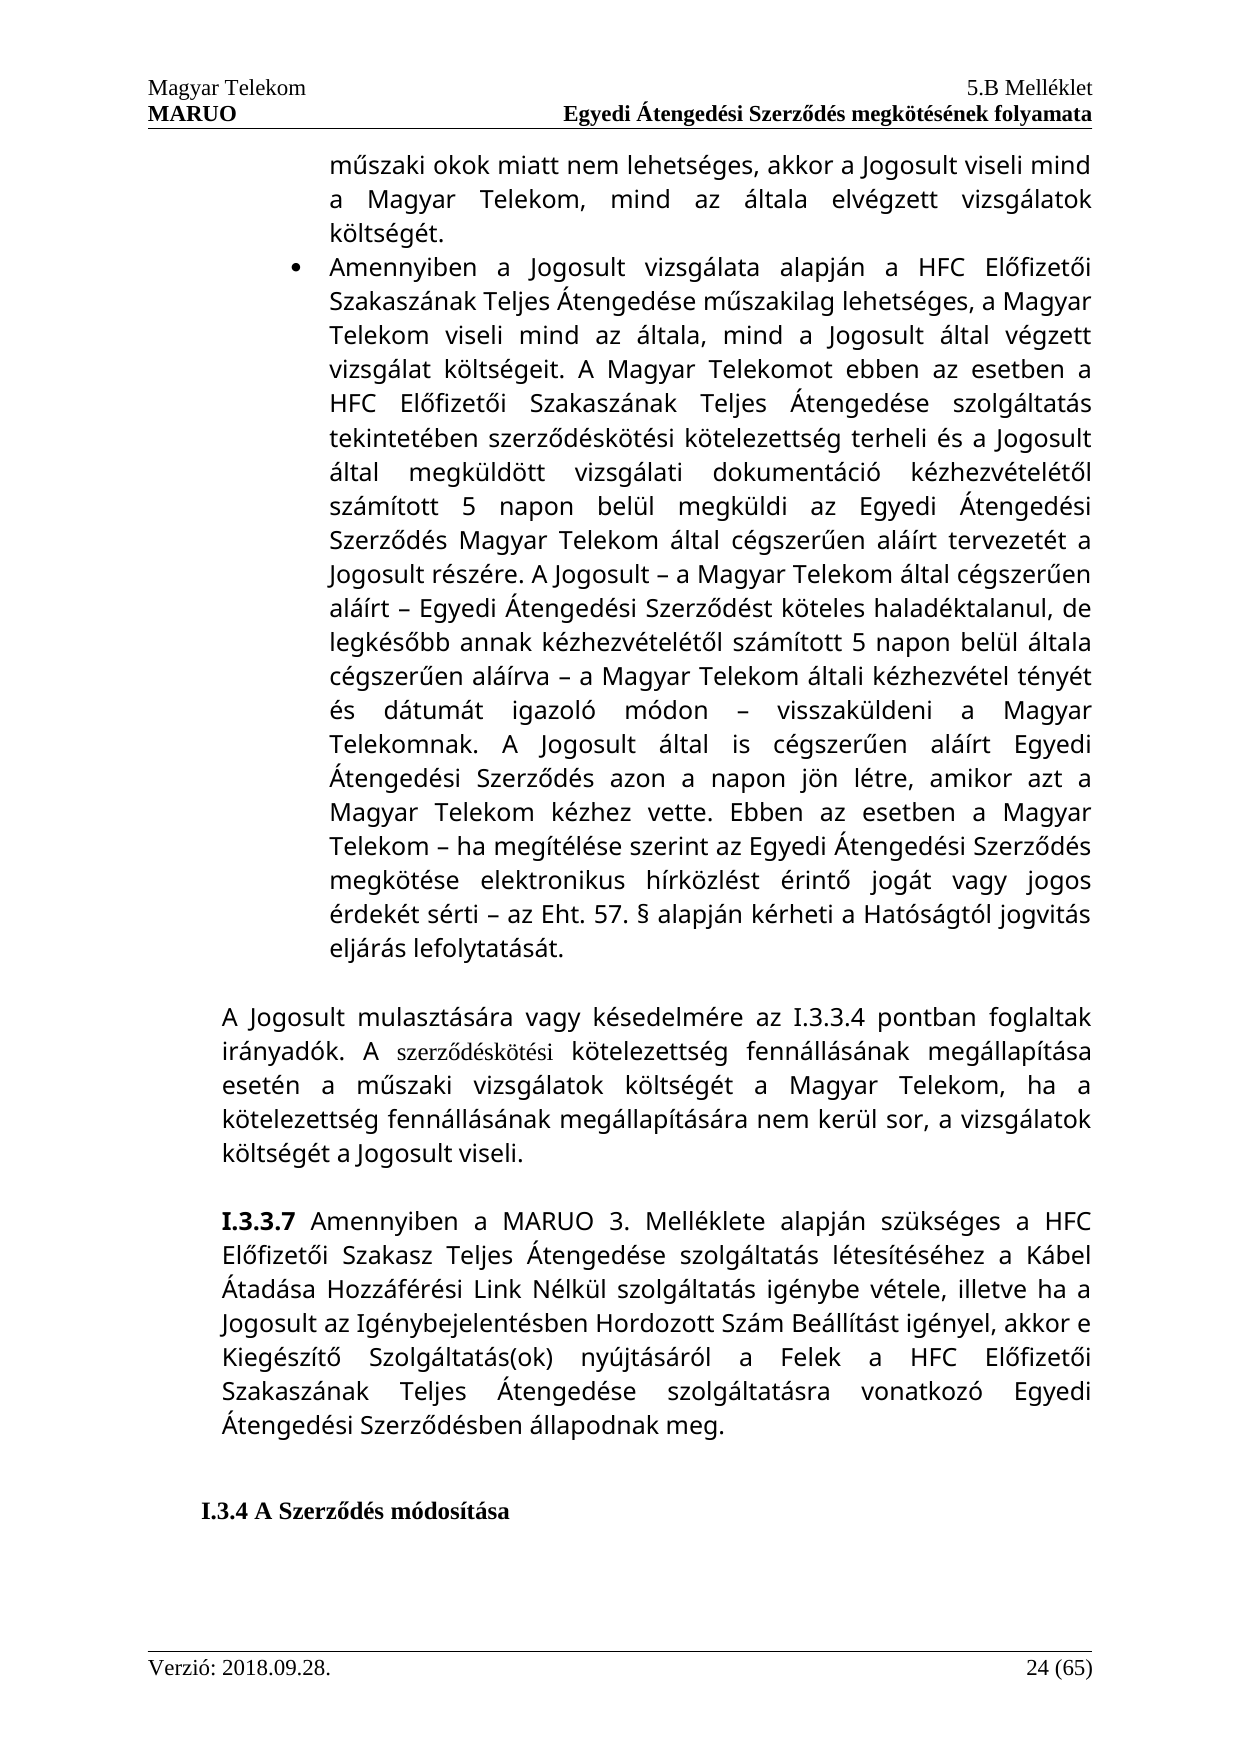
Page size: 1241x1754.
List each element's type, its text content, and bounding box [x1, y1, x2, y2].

list Amennyiben a Jogosult vizsgálata alapján a HFC Előfizetői Szakaszának Teljes Átengedése műszakilag lehetséges, a Magyar Telekom viseli mind az általa, mind a Jogosult által végzett vizsgálat költségeit. A Magyar Telekomot ebben az esetben a HFC Előfizetői Szakaszának Teljes Átengedése szolgáltatás tekintetében szerződéskötési kötelezettség terheli és a Jogosult által megküldött vizsgálati dokumentáció kézhezvételétől számított 5 napon belül megküldi az Egyedi Átengedési Szerződés Magyar Telekom által cégszerűen aláírt tervezetét a Jogosult részére. A Jogosult – a Magyar Telekom által cégszerűen aláírt – Egyedi Átengedési Szerződést köteles haladéktalanul, de legkésőbb annak kézhezvételétől számított 5 napon belül általa cégszerűen aláírva – a Magyar Telekom általi kézhezvétel tényét és dátumát igazoló módon – visszaküldeni a Magyar Telekomnak. A Jogosult által is cégszerűen aláírt Egyedi Átengedési Szerződés azon a napon jön létre, amikor azt a Magyar Telekom kézhez vette. Ebben az esetben a Magyar Telekom – ha megítélése szerint az Egyedi Átengedési Szerződés megkötése elektronikus hírközlést érintő jogát vagy jogos érdekét sérti – az Eht. 57. § alapján kérheti a Hatóságtól jogvitás eljárás lefolytatását. [292, 250, 1092, 965]
text A Jogosult mulasztására vagy késedelmére az I.3.3.4 pontban foglaltak irányadók. A szerződéskötési kötelezettség fennállásának megállapítása esetén a műszaki vizsgálatok költségét a Magyar Telekom, ha a kötelezettség fennállásának megállapítására nem kerül sor, a vizsgálatok költségét a Jogosult viseli. [222, 999, 1092, 1169]
subtitle I.3.4 A Szerződés módosítása [201, 1496, 1092, 1524]
text I.3.3.7 Amennyiben a MARUO 3. Melléklete alapján szükséges a HFC Előfizetői Szakasz Teljes Átengedése szolgáltatás létesítéséhez a Kábel Átadása Hozzáférési Link Nélkül szolgáltatás igénybe vétele, illetve ha a Jogosult az Igénybejelentésben Hordozott Szám Beállítást igényel, akkor e Kiegészítő Szolgáltatás(ok) nyújtásáról a Felek a HFC Előfizetői Szakaszának Teljes Átengedése szolgáltatásra vonatkozó Egyedi Átengedési Szerződésben állapodnak meg. [222, 1204, 1092, 1442]
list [292, 148, 1092, 250]
